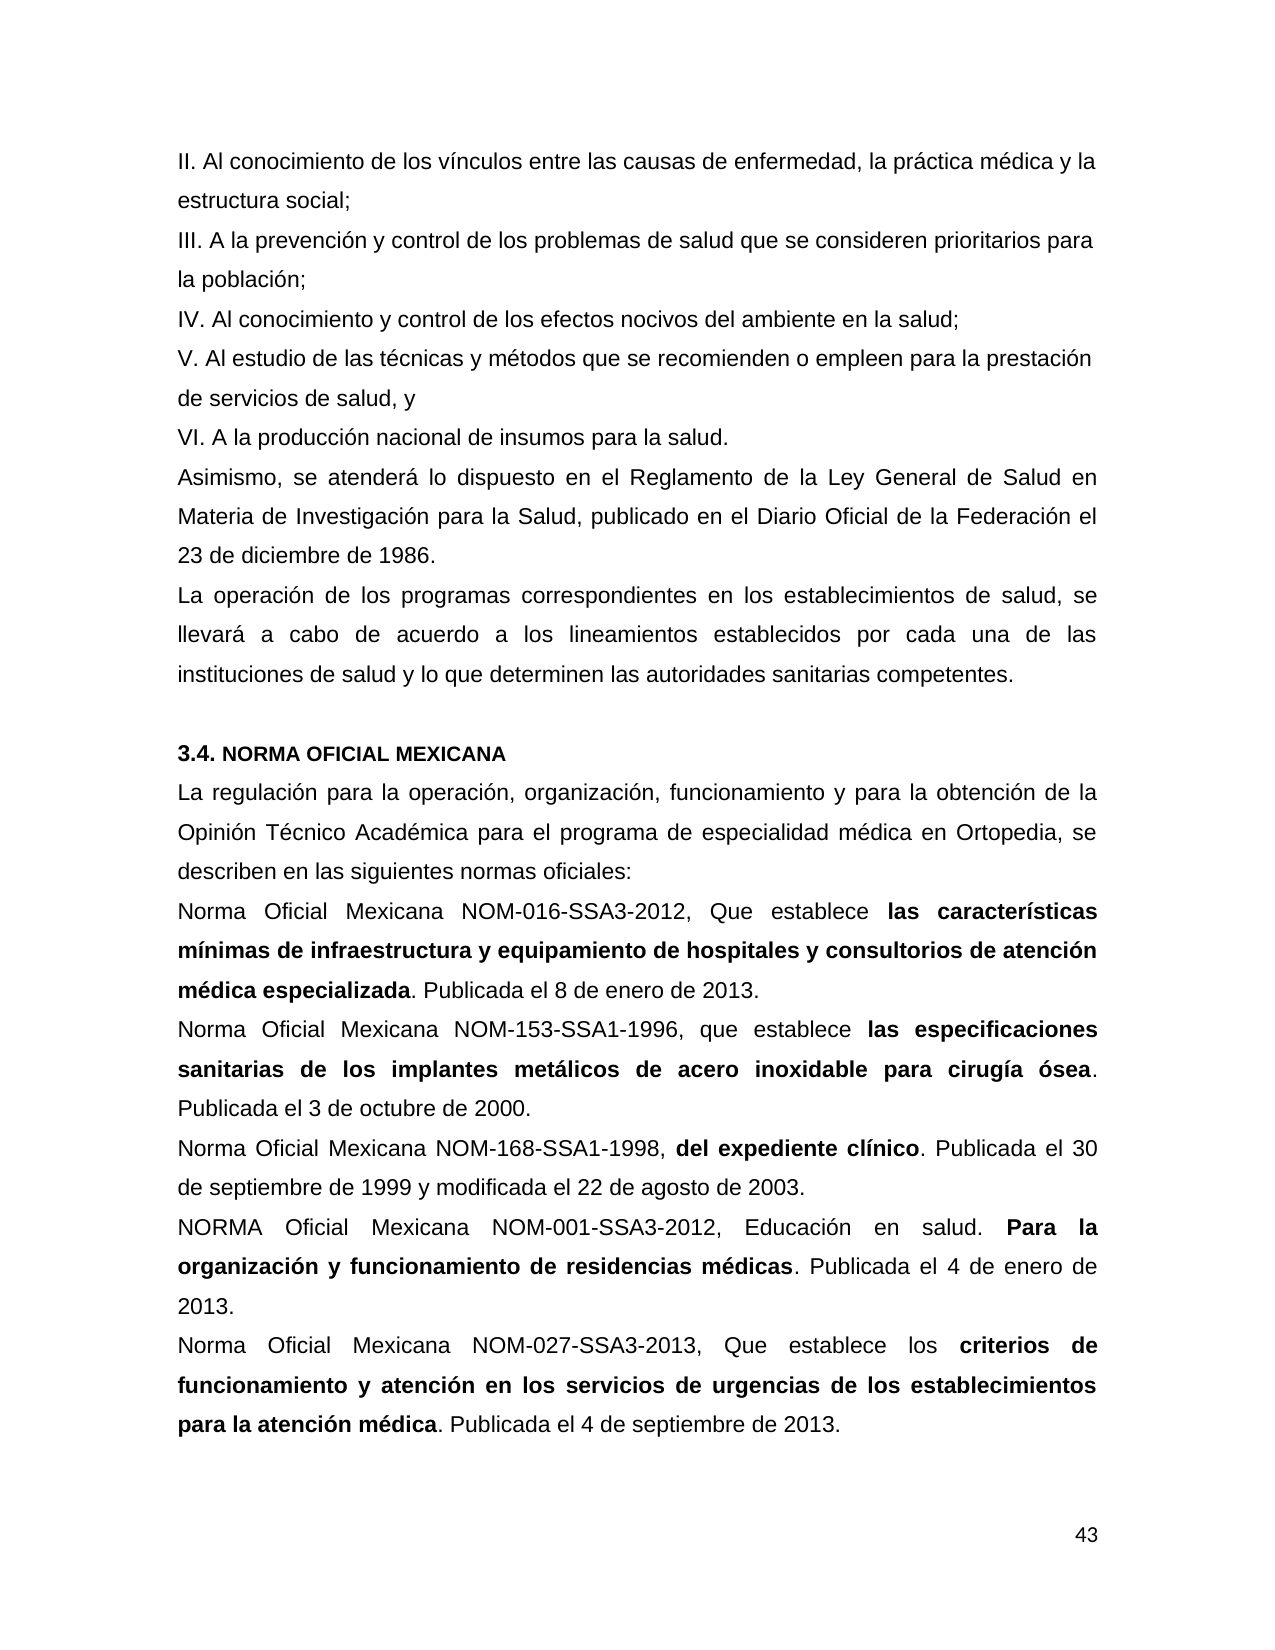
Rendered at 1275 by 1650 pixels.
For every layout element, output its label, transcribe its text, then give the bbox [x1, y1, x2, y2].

text La operación de los programas correspondientes en los establecimientos de salud, se llevará a cabo de acuerdo a los lineamientos establecidos por cada una de las instituciones de salud y lo que determinen las autoridades sanitarias competentes. [177, 582, 1098, 687]
text 3.4. NORMA OFICIAL MEXICANA [177, 740, 1098, 766]
text VI. A la producción nacional de insumos para la salud. [177, 424, 1098, 450]
text V. Al estudio de las técnicas y métodos que se recomienden o empleen para la prestación de servicios de salud, y [177, 345, 1098, 411]
text Asimismo, se atenderá lo dispuesto en el Reglamento de la Ley General de Salud en Materia de Investigación para la Salud, publicado en el Diario Oficial de la Federación el 23 de diciembre de 1986. [177, 463, 1098, 569]
text NORMA Oficial Mexicana NOM-001-SSA3-2012, Educación en salud. Para la organización y funcionamiento de residencias médicas. Publicada el 4 de enero de 2013. [177, 1214, 1098, 1319]
text III. A la prevención y control de los problemas de salud que se consideren prioritarios para la población; [177, 227, 1098, 292]
text Norma Oficial Mexicana NOM-153-SSA1-1996, que establece las especificaciones sanitarias de los implantes metálicos de acero inoxidable para cirugía ósea. Publicada el 3 de octubre de 2000. [177, 1043, 1098, 1122]
text Norma Oficial Mexicana NOM-168-SSA1-1998, del expediente clínico. Publicada el 30 de septiembre de 1999 y modificada el 22 de agosto de 2003. [177, 1135, 1098, 1201]
text La regulación para la operación, organización, funcionamiento y para la obtención de la Opinión Técnico Académica para el programa de especialidad médica en Ortopedia, se describen en las siguientes normas oficiales: [177, 779, 1098, 885]
text II. Al conocimiento de los vínculos entre las causas de enfermedad, la práctica médica y la estructura social; [177, 148, 1098, 213]
text IV. Al conocimiento y control de los efectos nocivos del ambiente en la salud; [177, 306, 1098, 332]
text Norma Oficial Mexicana NOM-016-SSA3-2012, Que establece las características mínimas de infraestructura y equipamiento de hospitales y consultorios de atención médica especializada. Publicada el 8 de enero de 2013. [177, 898, 1098, 1003]
text Norma Oficial Mexicana NOM-027-SSA3-2013, Que establece los criterios de funcionamiento y atención en los servicios de urgencias de los establecimientos para la atención médica. Publicada el 4 de septiembre de 2013. [177, 1332, 1098, 1437]
